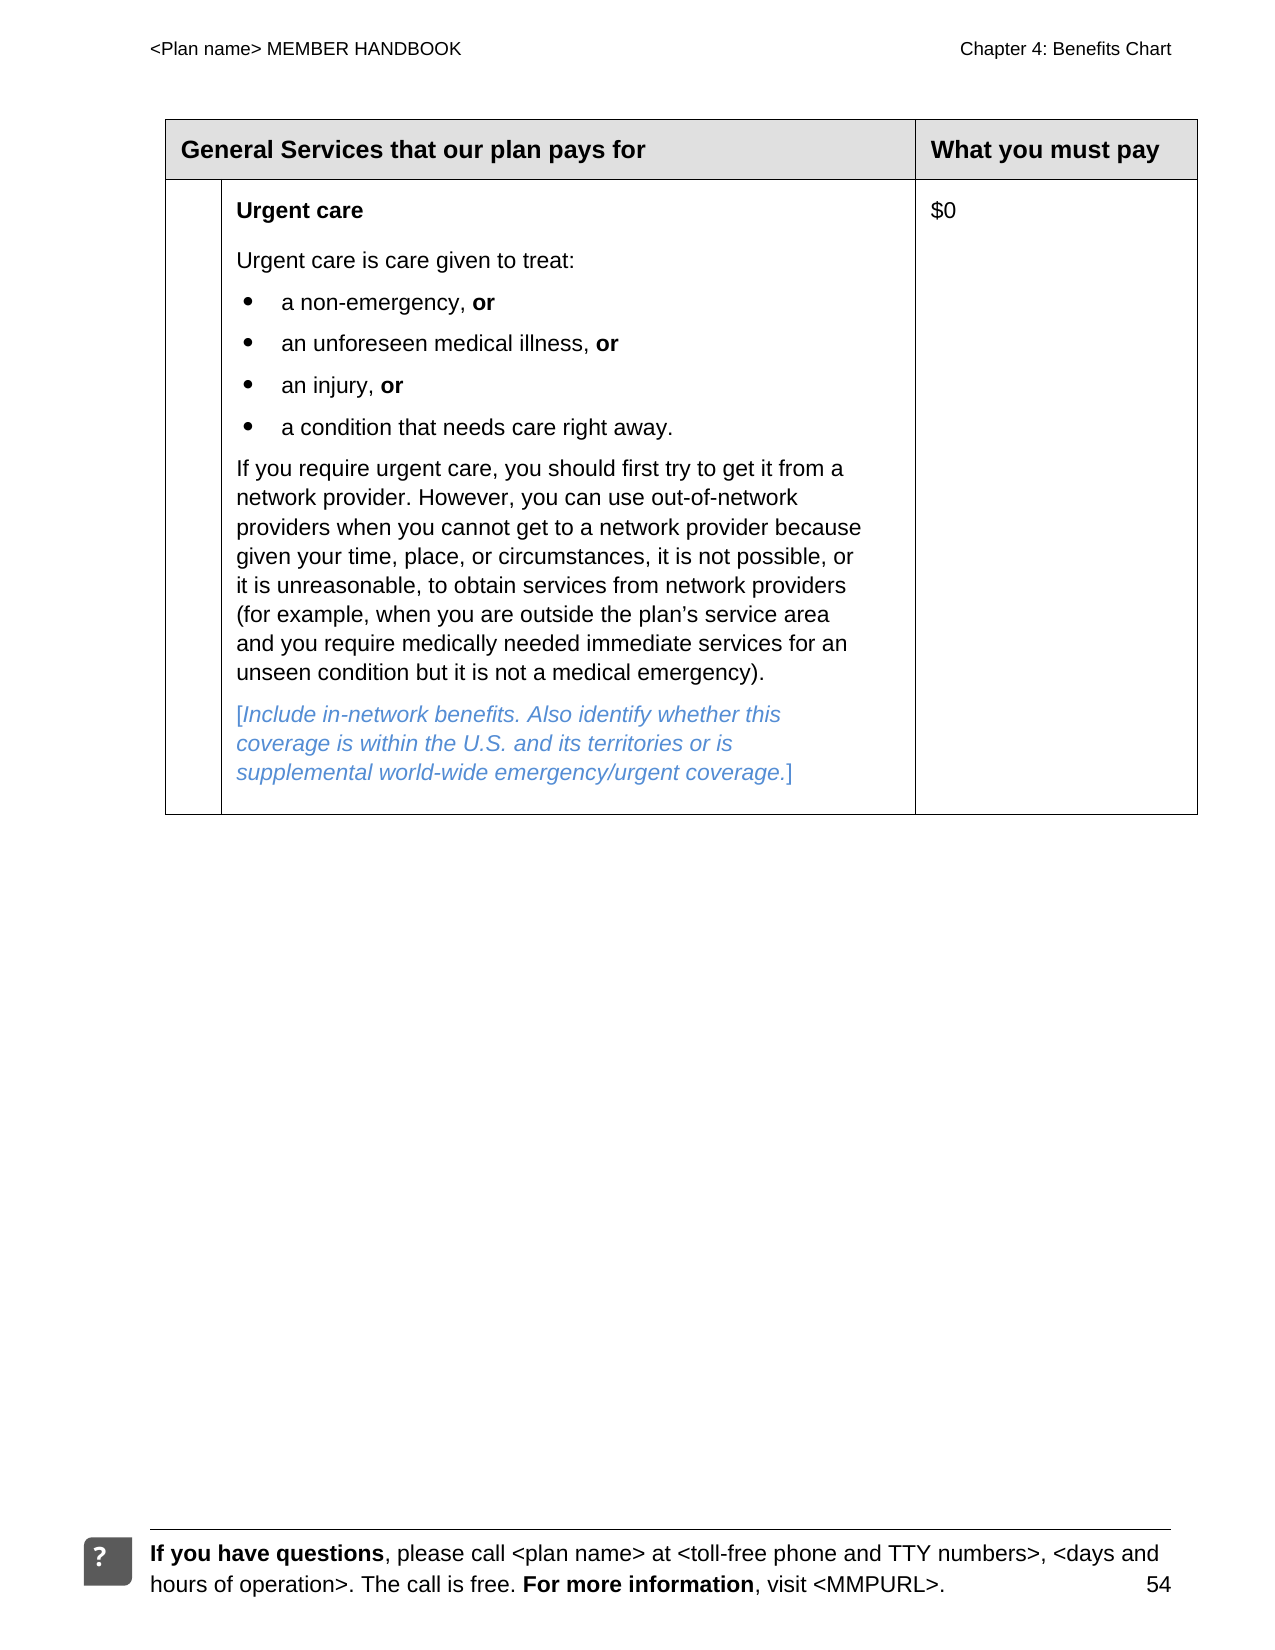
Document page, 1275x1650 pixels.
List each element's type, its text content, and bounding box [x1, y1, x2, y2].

table_cell [166, 180, 221, 814]
table_cell Urgent care Urgent care is care given to treat: a non-emergency, or an unforeseen medical illness, or an injury, or a condition that needs care right away. If you require urgent care, you should first try to get it from a network provider. However, you can use out-of-network providers when you cannot get to a network provider because given your time, place, or circumstances, it is not possible, or it is unreasonable, to obtain services from network providers (for example, when you are outside the plan’s service area and you require medically needed immediate services for an unseen condition but it is not a medical emergency). [Include in-network benefits. Also identify whether this coverage is within the U.S. and its territories or is supplemental world-wide emergency/urgent coverage.] [222, 180, 915, 814]
table_header What you must pay [916, 120, 1197, 179]
table_header General Services that our plan pays for [166, 120, 915, 179]
table_cell $0 [916, 180, 1197, 814]
